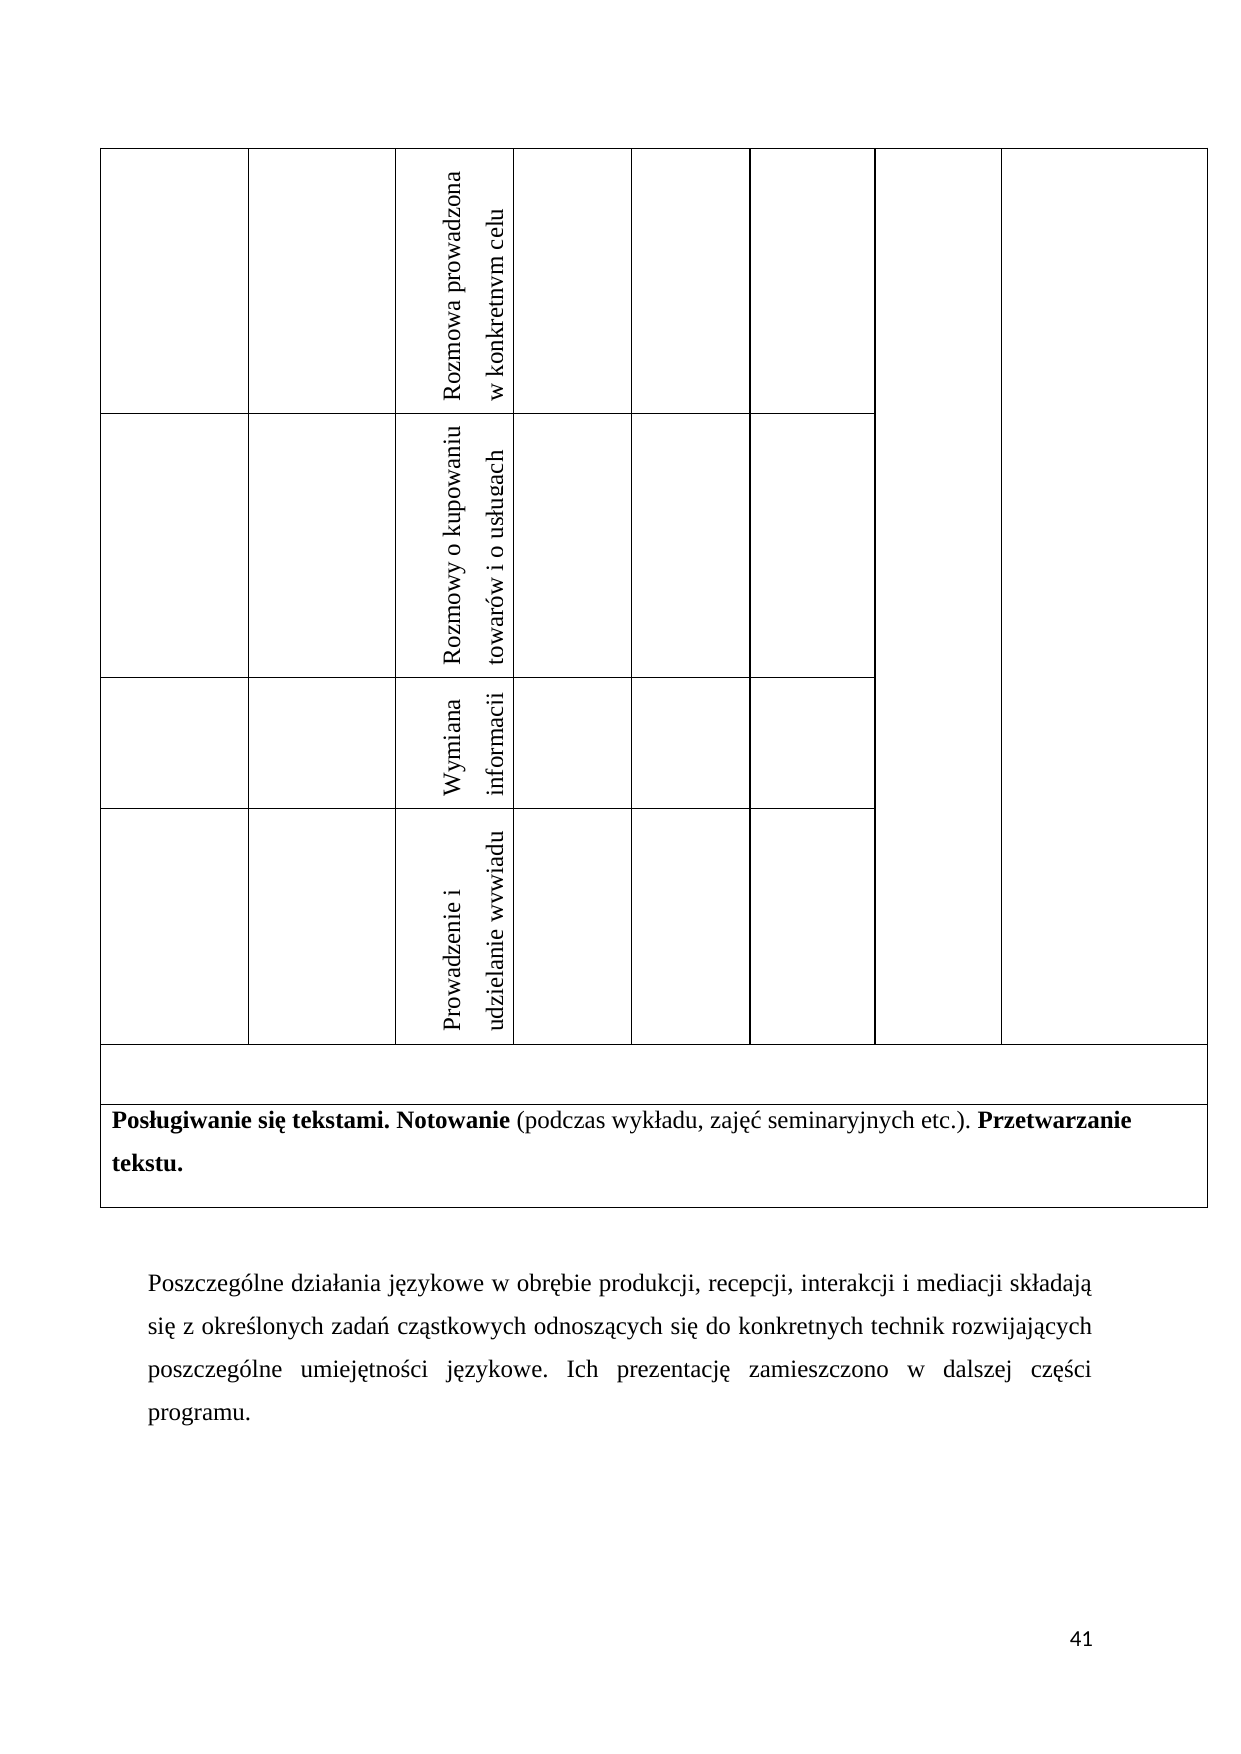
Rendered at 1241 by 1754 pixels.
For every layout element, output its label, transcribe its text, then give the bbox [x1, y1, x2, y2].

table_cell [101, 1045, 1207, 1104]
table_cell [101, 809, 248, 1043]
table_cell [632, 414, 749, 677]
table_cell [249, 149, 395, 413]
table_cell [514, 809, 631, 1043]
table_cell [514, 414, 631, 677]
table_cell Prowadzenie i udzielanie wywiadu [396, 809, 513, 1043]
table_cell [632, 149, 749, 413]
table_cell Rozmowy o kupowaniu towarów i o usługach [396, 414, 513, 677]
table_cell [751, 414, 874, 677]
table_cell [632, 809, 749, 1043]
table_cell [249, 678, 395, 808]
table_cell [514, 149, 631, 413]
table_cell [751, 809, 874, 1043]
table_cell [101, 149, 248, 413]
table_cell Posługiwanie się tekstami. Notowanie (podczas wykładu, zajęć seminaryjnych etc.). Przetwarzanie tekstu. [101, 1105, 1207, 1207]
table_cell [101, 414, 248, 677]
table_cell [751, 149, 874, 413]
table_cell [249, 809, 395, 1043]
table_cell [101, 678, 248, 808]
table_cell [514, 678, 631, 808]
table_cell [751, 678, 874, 808]
table_cell [249, 414, 395, 677]
table_cell Wymiana informacji [396, 678, 513, 808]
text Poszczególne działania językowe w obrębie produkcji, recepcji, interakcji i mediacji składają się z określonych zadań cząstkowych odnoszących się do konkretnych technik rozwijających poszczególne umiejętności językowe. Ich prezentację zamieszczono w dalszej części programu. [148, 1268, 1093, 1426]
table_cell Rozmowa prowadzona w konkretnym celu [396, 149, 513, 413]
table_cell [632, 678, 749, 808]
